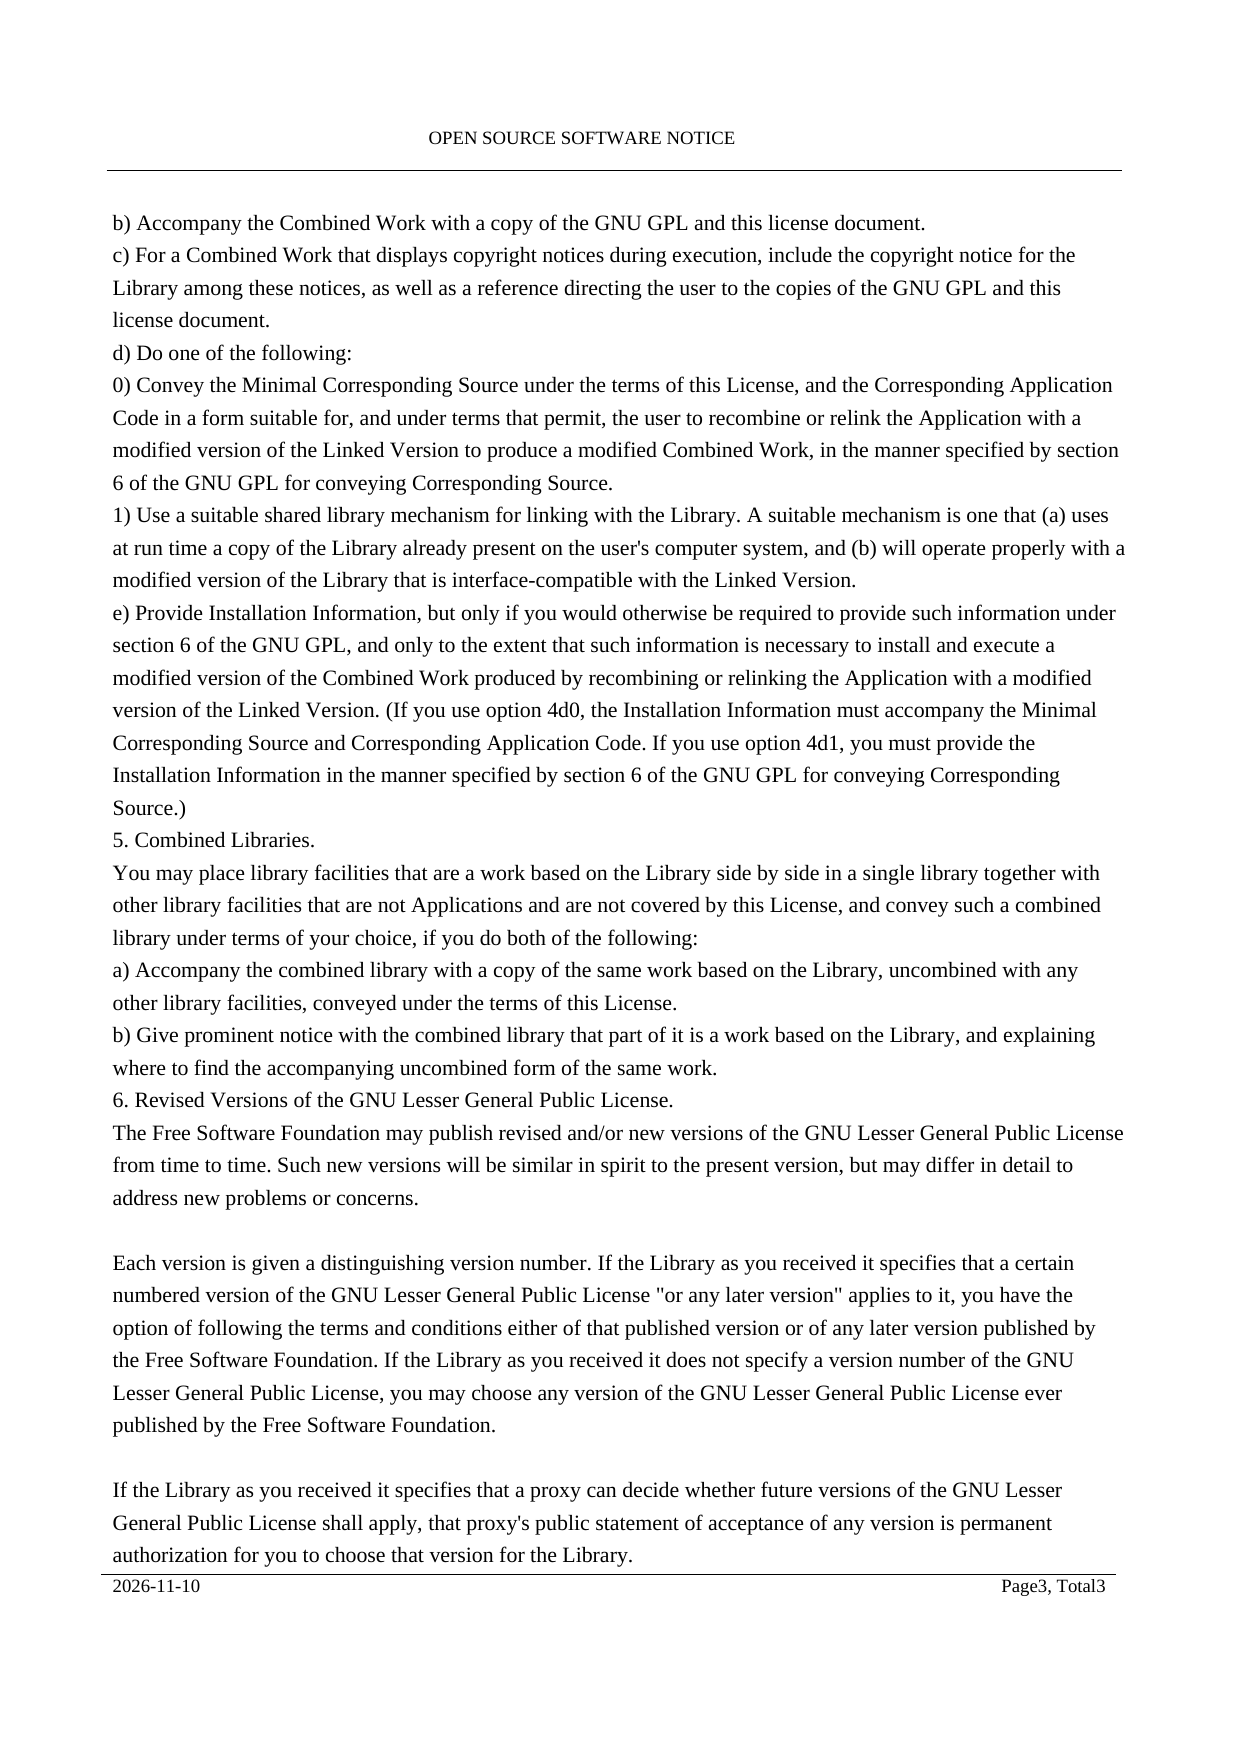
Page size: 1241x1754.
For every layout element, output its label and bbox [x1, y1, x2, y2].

text [112, 206, 1128, 1571]
